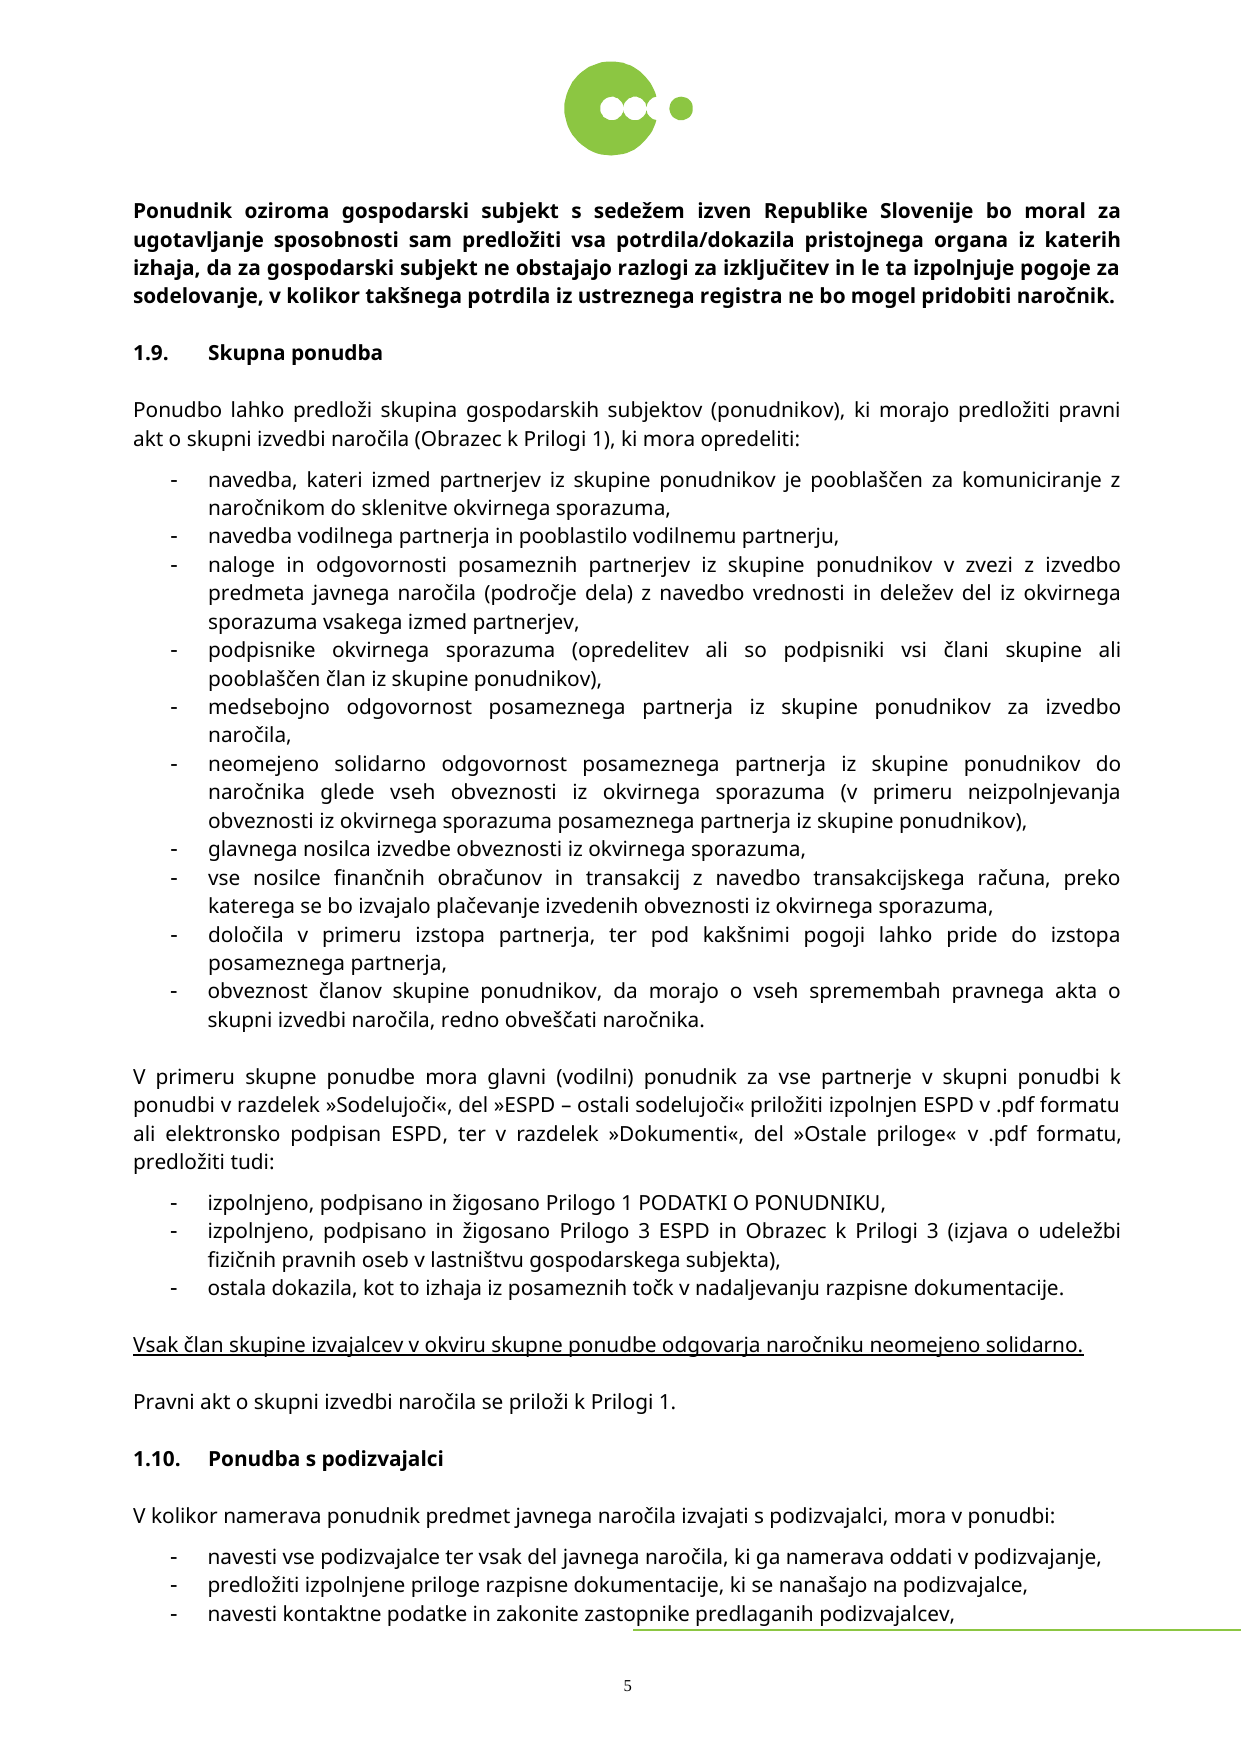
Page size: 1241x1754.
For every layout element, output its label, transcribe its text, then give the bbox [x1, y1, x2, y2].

list navedba vodilnega partnerja in pooblastilo vodilnemu partnerju, [170, 522, 1122, 550]
list navesti kontaktne podatke in zakonite zastopnike predlaganih podizvajalcev, [170, 1599, 1122, 1627]
text V primeru skupne ponudbe mora glavni (vodilni) ponudnik za vse partnerje v skupni ponudbi k ponudbi v razdelek »Sodelujoči«, del »ESPD – ostali sodelujoči« priložiti izpolnjen ESPD v .pdf formatu ali elektronsko podpisan ESPD, ter v razdelek »Dokumenti«, del »Ostale priloge« v .pdf formatu, predložiti tudi: [133, 1062, 1122, 1176]
list podpisnike okvirnega sporazuma (opredelitev ali so podpisniki vsi člani skupine ali pooblaščen član iz skupine ponudnikov), [170, 635, 1122, 692]
list neomejeno solidarno odgovornost posameznega partnerja iz skupine ponudnikov do naročnika glede vseh obveznosti iz okvirnega sporazuma (v primeru neizpolnjevanja obveznosti iz okvirnega sporazuma posameznega partnerja iz skupine ponudnikov), [170, 749, 1122, 834]
list izpolnjeno, podpisano in žigosano Prilogo 3 ESPD in Obrazec k Prilogi 3 (izjava o udeležbi fizičnih pravnih oseb v lastništvu gospodarskega subjekta), [170, 1217, 1122, 1273]
list Skupna ponudba [133, 338, 1122, 367]
text Ponudnik oziroma gospodarski subjekt s sedežem izven Republike Slovenije bo moral za ugotavljanje sposobnosti sam predložiti vsa potrdila/dokazila pristojnega organa iz katerih izhaja, da za gospodarski subjekt ne obstajajo razlogi za izključitev in le ta izpolnjuje pogoje za sodelovanje, v kolikor takšnega potrdila iz ustreznega registra ne bo mogel pridobiti naročnik. [133, 196, 1122, 310]
list ostala dokazila, kot to izhaja iz posameznih točk v nadaljevanju razpisne dokumentacije. [170, 1273, 1122, 1302]
list medsebojno odgovornost posameznega partnerja iz skupine ponudnikov za izvedbo naročila, [170, 692, 1122, 749]
list navesti vse podizvajalce ter vsak del javnega naročila, ki ga namerava oddati v podizvajanje, [170, 1542, 1122, 1570]
list Ponudba s podizvajalci [133, 1444, 1122, 1472]
list predložiti izpolnjene priloge razpisne dokumentacije, ki se nanašajo na podizvajalce, [170, 1570, 1122, 1599]
list naloge in odgovornosti posameznih partnerjev iz skupine ponudnikov v zvezi z izvedbo predmeta javnega naročila (področje dela) z navedbo vrednosti in deležev del iz okvirnega sporazuma vsakega izmed partnerjev, [170, 550, 1122, 635]
list obveznost članov skupine ponudnikov, da morajo o vseh spremembah pravnega akta o skupni izvedbi naročila, redno obveščati naročnika. [170, 977, 1122, 1033]
list izpolnjeno, podpisano in žigosano Prilogo 1 PODATKI O PONUDNIKU, [170, 1188, 1122, 1217]
list glavnega nosilca izvedbe obveznosti iz okvirnega sporazuma, [170, 834, 1122, 863]
list navedba, kateri izmed partnerjev iz skupine ponudnikov je pooblaščen za komuniciranje z naročnikom do sklenitve okvirnega sporazuma, [170, 465, 1122, 522]
text Ponudbo lahko predloži skupina gospodarskih subjektov (ponudnikov), ki morajo predložiti pravni akt o skupni izvedbi naročila (Obrazec k Prilogi 1), ki mora opredeliti: [133, 395, 1122, 452]
list vse nosilce finančnih obračunov in transakcij z navedbo transakcijskega računa, preko katerega se bo izvajalo plačevanje izvedenih obveznosti iz okvirnega sporazuma, [170, 863, 1122, 920]
text Vsak član skupine izvajalcev v okviru skupne ponudbe odgovarja naročniku neomejeno solidarno. [133, 1330, 1122, 1359]
text Pravni akt o skupni izvedbi naročila se priloži k Prilogi 1. [133, 1387, 1122, 1416]
text V kolikor namerava ponudnik predmet javnega naročila izvajati s podizvajalci, mora v ponudbi: [133, 1501, 1122, 1529]
list določila v primeru izstopa partnerja, ter pod kakšnimi pogoji lahko pride do izstopa posameznega partnerja, [170, 920, 1122, 977]
